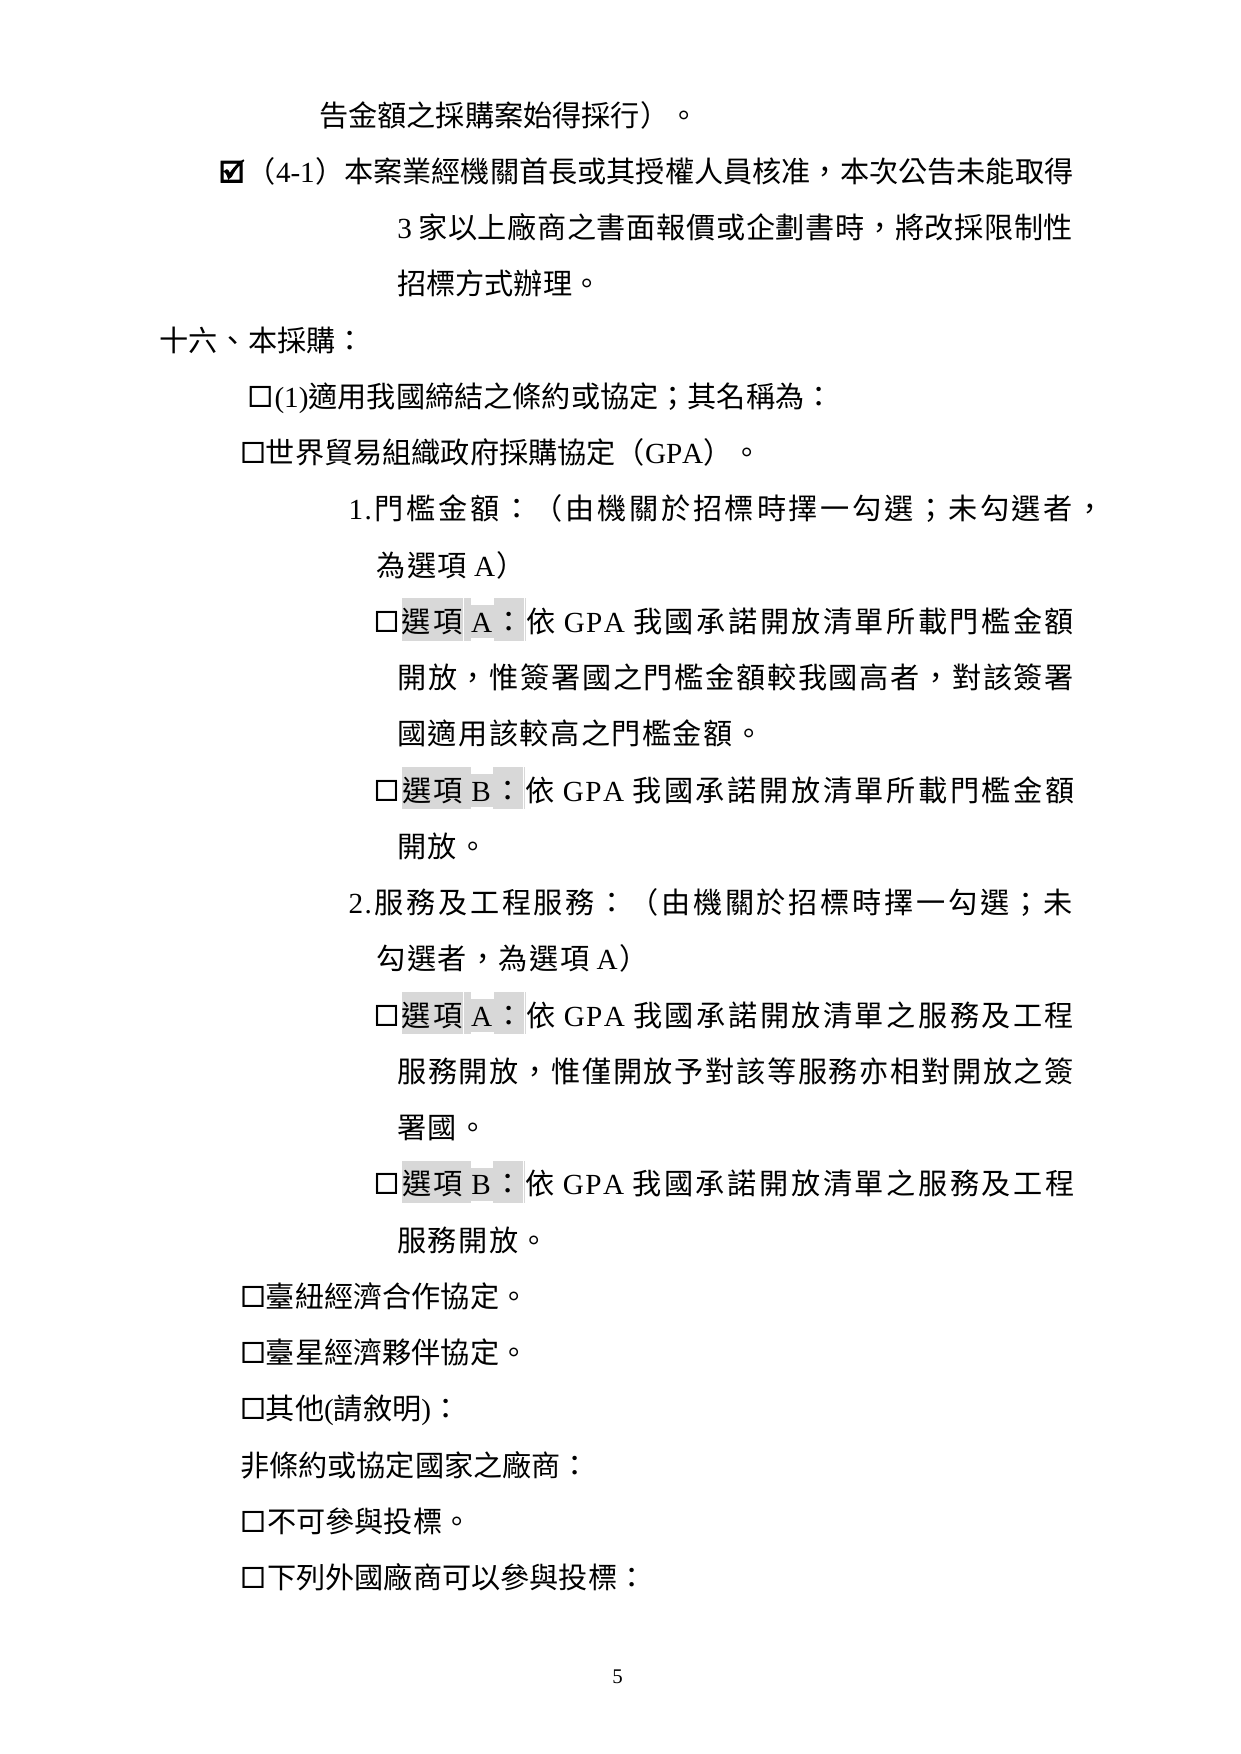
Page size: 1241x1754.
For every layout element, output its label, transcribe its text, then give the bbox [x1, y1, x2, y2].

text 下列外國廠商可以參與投標： [159, 1548, 1075, 1604]
text 選項B：依GPA我國承諾開放清單之服務及工程服務開放。 [373, 1154, 1075, 1266]
text 1.門檻金額：（由機關於招標時擇一勾選；未勾選者，為選項A） [348, 479, 1075, 591]
list 本採購： [159, 310, 1075, 366]
text 選項A：依GPA我國承諾開放清單所載門檻金額開放，惟簽署國之門檻金額較我國高者，對該簽署國適用該較高之門檻金額。 [373, 591, 1075, 760]
text 非條約或協定國家之廠商： [159, 1435, 1075, 1491]
text 其他(請敘明)： [159, 1379, 1075, 1435]
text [159, 85, 1075, 141]
text 不可參與投標。 [159, 1491, 1075, 1548]
text 選項A：依GPA我國承諾開放清單之服務及工程服務開放，惟僅開放予對該等服務亦相對開放之簽署國。 [373, 985, 1075, 1154]
text 2.服務及工程服務：（由機關於招標時擇一勾選；未勾選者，為選項A） [348, 873, 1075, 985]
text 世界貿易組織政府採購協定（GPA）。 [159, 423, 1075, 479]
text （4-1）本案業經機關首長或其授權人員核准，本次公告未能取得3家以上廠商之書面報價或企劃書時，將改採限制性招標方式辦理。 [159, 141, 1075, 310]
text (1)適用我國締結之條約或協定；其名稱為： [247, 366, 1075, 423]
text 臺紐經濟合作協定。 [159, 1266, 1075, 1323]
text 臺星經濟夥伴協定。 [159, 1323, 1075, 1379]
text 選項B：依GPA我國承諾開放清單所載門檻金額開放。 [373, 760, 1075, 873]
